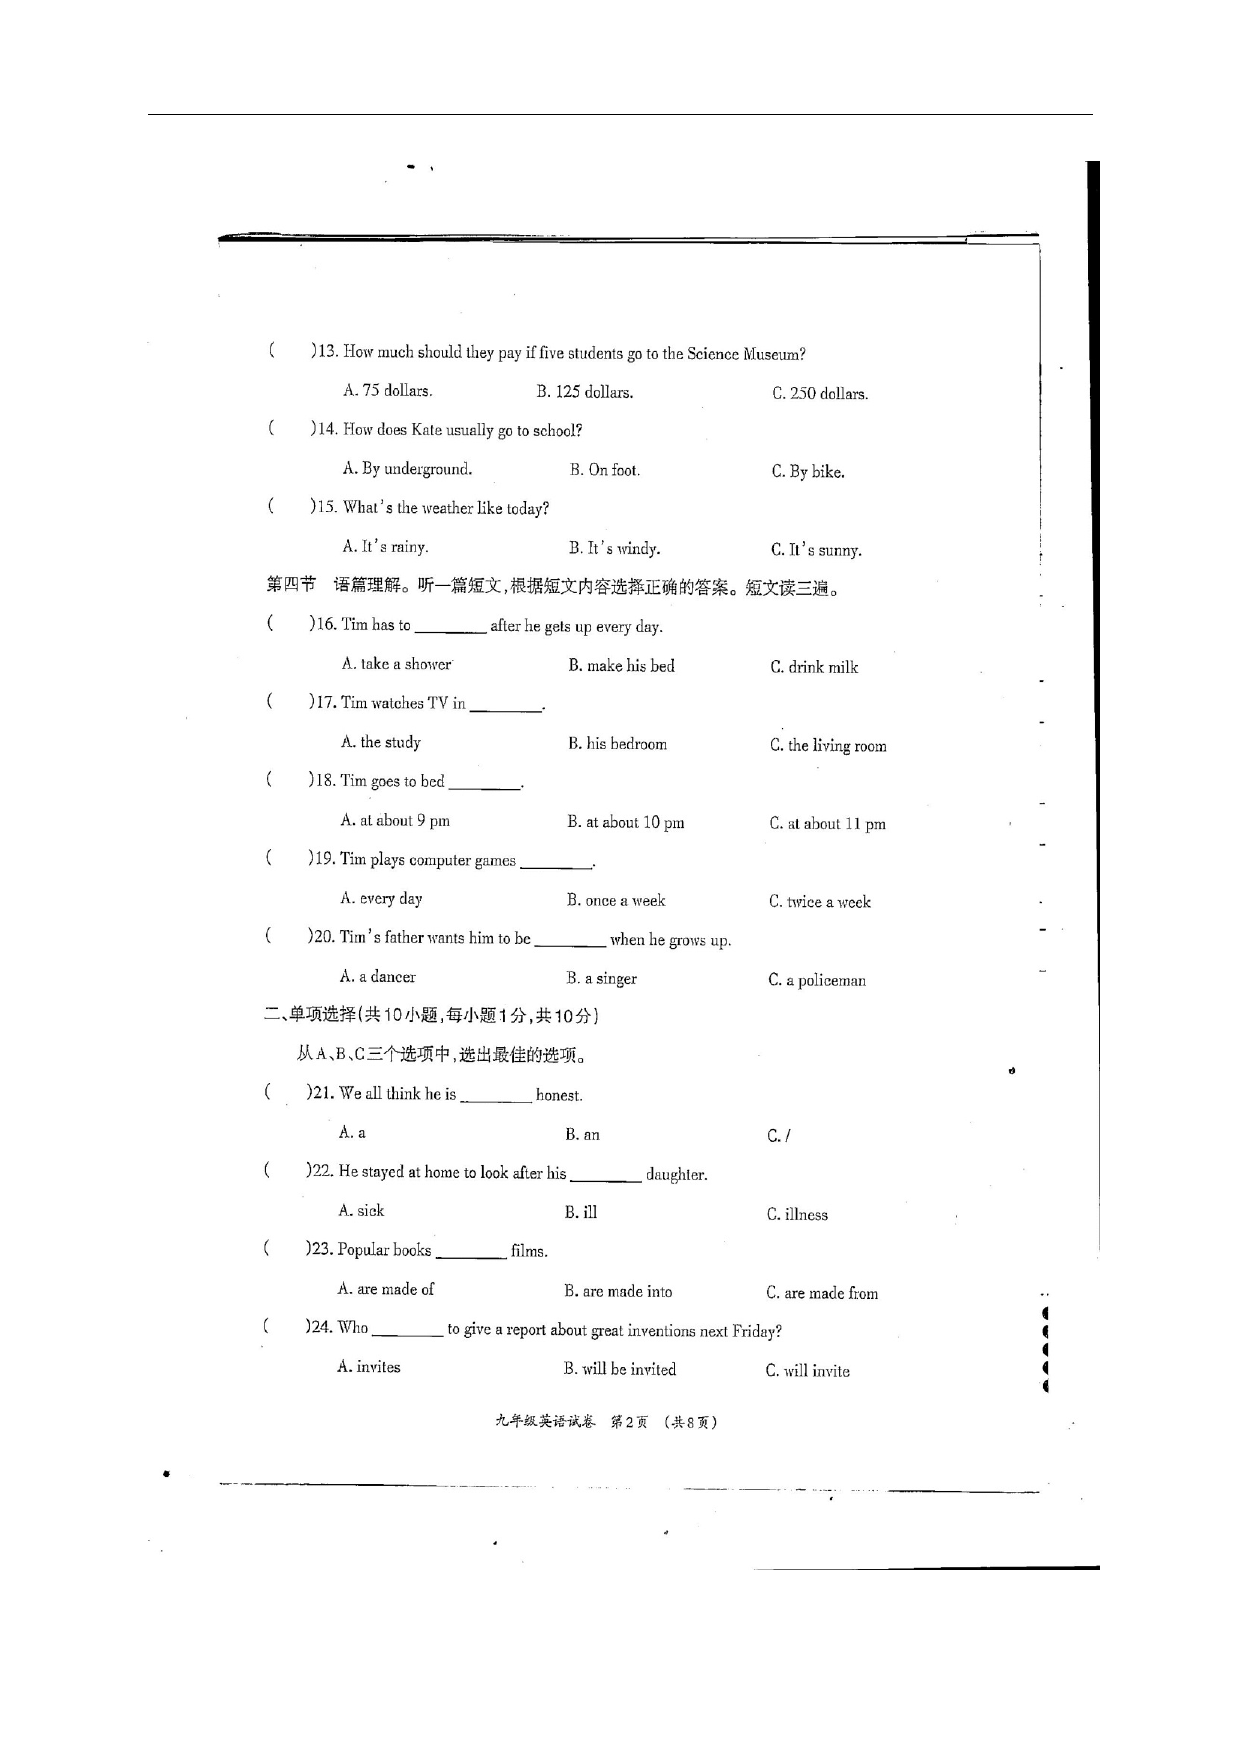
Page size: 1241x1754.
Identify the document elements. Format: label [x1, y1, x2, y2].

picture [147, 161, 1100, 1570]
